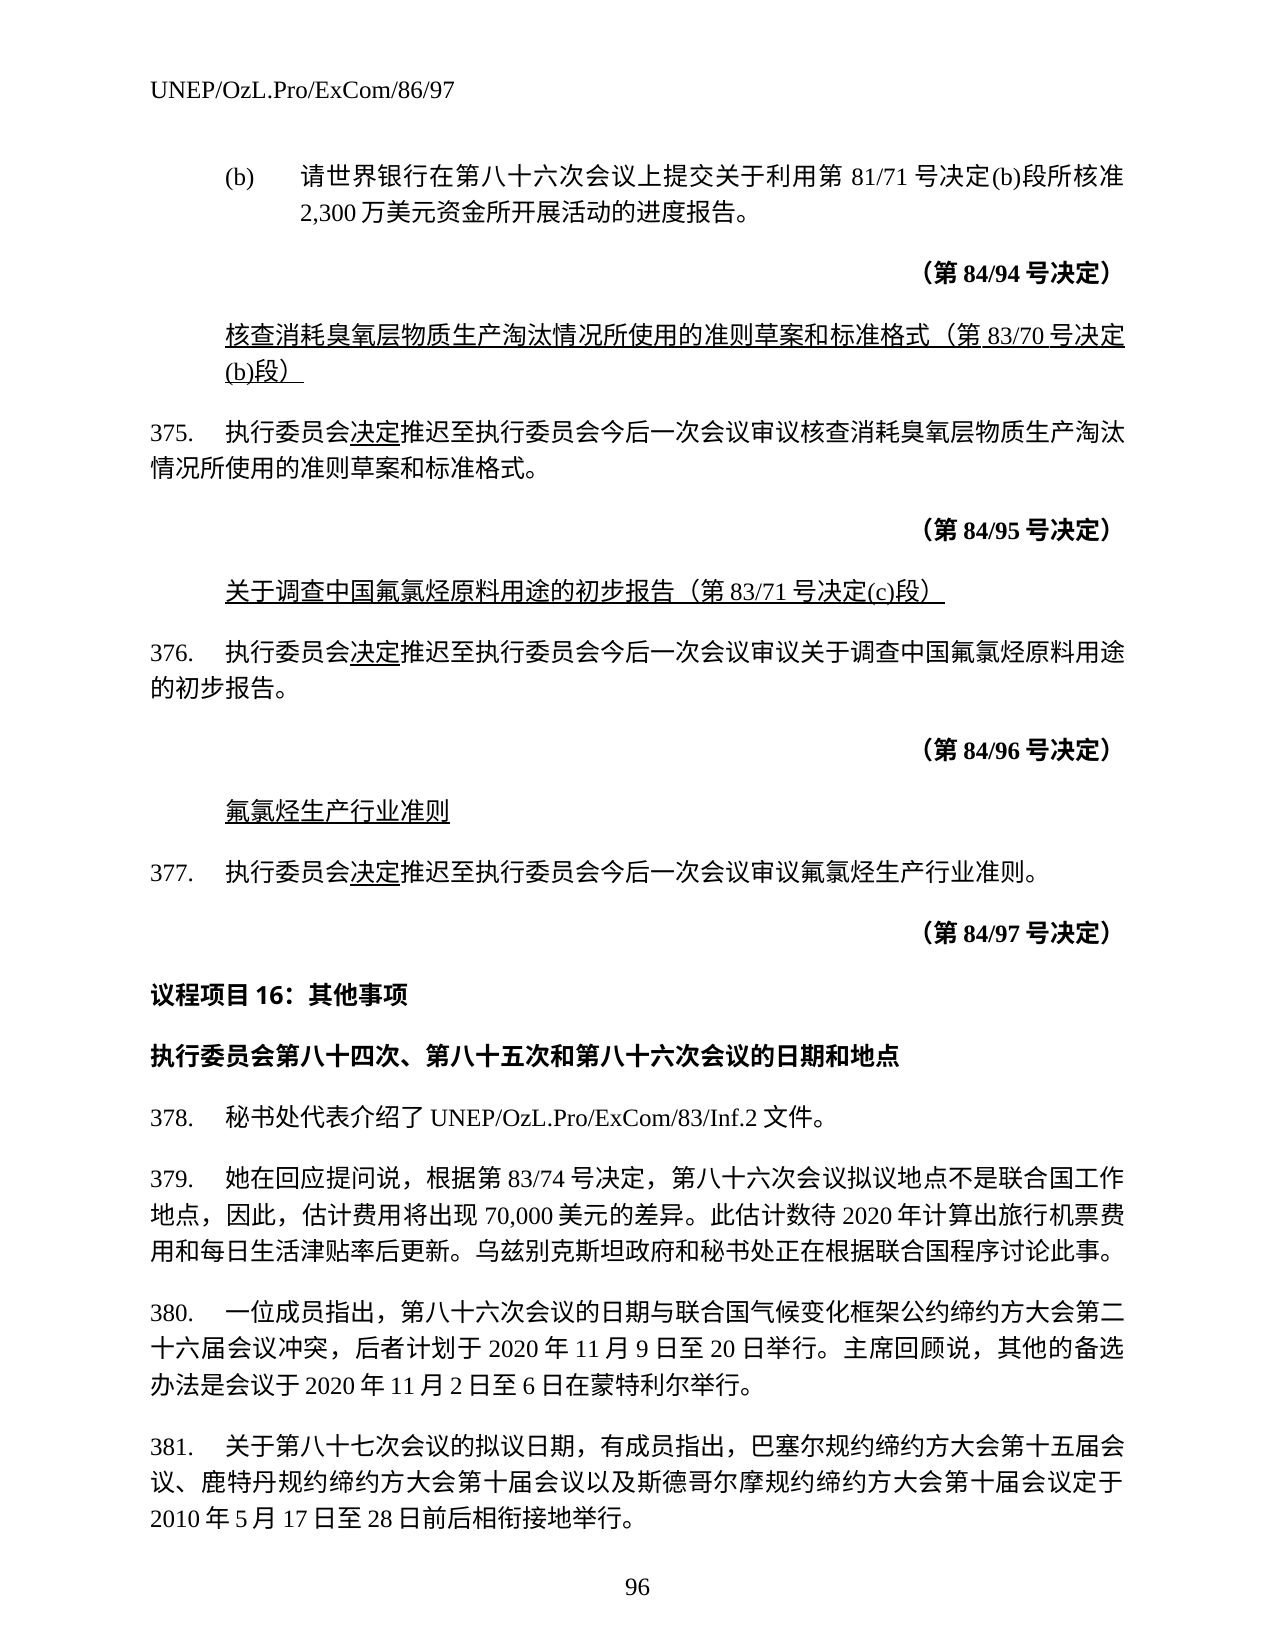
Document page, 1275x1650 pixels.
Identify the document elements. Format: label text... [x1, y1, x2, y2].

text （第84/95号决定） [187, 510, 1125, 546]
text （第84/96号决定） [187, 730, 1125, 766]
subtitle 秘书处代表介绍了UNEP/OzL.Pro/ExCom/83/Inf.2文件。 [150, 1098, 1125, 1134]
subtitle 关于第八十七次会议的拟议日期，有成员指出，巴塞尔规约缔约方大会第十五届会议、鹿特丹规约缔约方大会第十届会议以及斯德哥尔摩规约缔约方大会第十届会议定于2010年5月17日至28日前后相衔接地举行。 [150, 1426, 1125, 1535]
text 执行委员会第八十四次、第八十五次和第八十六次会议的日期和地点 [150, 1036, 1125, 1073]
subtitle 执行委员会决定推迟至执行委员会今后一次会议审议核查消耗臭氧层物质生产淘汰情况所使用的准则草案和标准格式。 [150, 413, 1125, 485]
subtitle 她在回应提问说，根据第83/74号决定，第八十六次会议拟议地点不是联合国工作地点，因此，估计费用将出现70,000美元的差异。此估计数待2020年计算出旅行机票费用和每日生活津贴率后更新。乌兹别克斯坦政府和秘书处正在根据联合国程序讨论此事。 [150, 1159, 1125, 1268]
subtitle 一位成员指出，第八十六次会议的日期与联合国气候变化框架公约缔约方大会第二十六届会议冲突，后者计划于2020年11月9日至20日举行。主席回顾说，其他的备选办法是会议于2020年11月2日至6日在蒙特利尔举行。 [150, 1293, 1125, 1401]
text 关于调查中国氟氯烃原料用途的初步报告（第83/71号决定(c)段） [225, 571, 1125, 608]
text 核查消耗臭氧层物质生产淘汰情况所使用的准则草案和标准格式（第83/70号决定(b)段） [225, 315, 1125, 388]
text 氟氯烃生产行业准则 [150, 791, 1125, 828]
text （第84/94号决定） [187, 254, 1125, 290]
subtitle 执行委员会决定推迟至执行委员会今后一次会议审议关于调查中国氟氯烃原料用途的初步报告。 [150, 633, 1125, 705]
text （第84/97号决定） [187, 914, 1125, 950]
subtitle 执行委员会决定推迟至执行委员会今后一次会议审议氟氯烃生产行业准则。 [150, 853, 1125, 889]
subtitle 请世界银行在第八十六次会议上提交关于利用第81/71号决定(b)段所核准2,300万美元资金所开展活动的进度报告。 [225, 156, 1125, 229]
text 议程项目16：其他事项 [150, 975, 1125, 1011]
